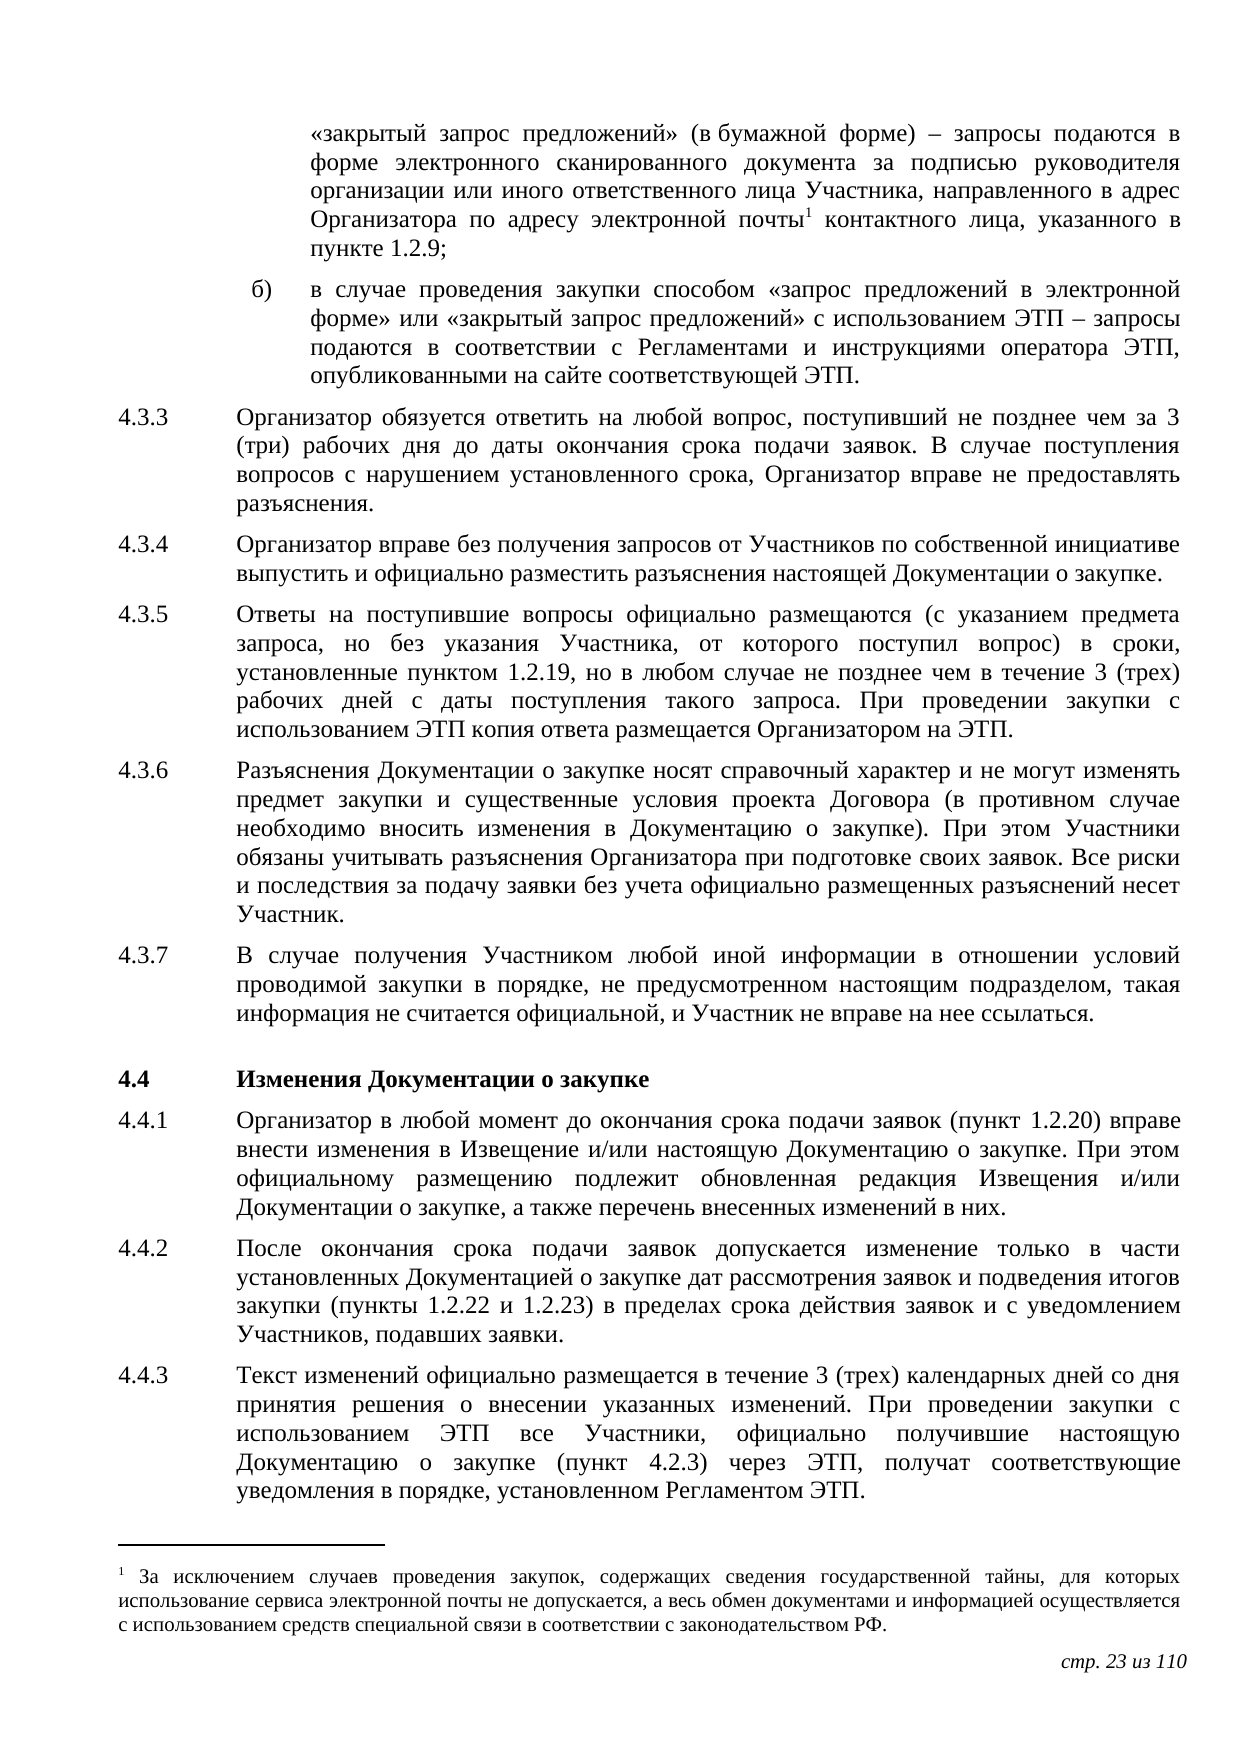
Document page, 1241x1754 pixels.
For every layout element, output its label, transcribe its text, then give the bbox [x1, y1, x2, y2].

text Организатор вправе без получения запросов от Участников по собственной инициативе выпустить и официально разместить разъяснения настоящей Документации о закупке. [118, 529, 1181, 587]
text Разъяснения Документации о закупке носят справочный характер и не могут изменять предмет закупки и существенные условия проекта Договора (в противном случае необходимо вносить изменения в Документацию о закупке). При этом Участники обязаны учитывать разъяснения Организатора при подготовке своих заявок. Все риски и последствия за подачу заявки без учета официально размещенных разъяснений несет Участник. [118, 756, 1181, 928]
text В случае получения Участником любой иной информации в отношении условий проводимой закупки в порядке, не предусмотренном настоящим подразделом, такая информация не считается официальной, и Участник не вправе на нее ссылаться. [118, 941, 1181, 1027]
text Организатор обязуется ответить на любой вопрос, поступивший не позднее чем за 3 (три) рабочих дня до даты окончания срока подачи заявок. В случае поступления вопросов с нарушением установленного срока, Организатор вправе не предоставлять разъяснения. [118, 402, 1181, 517]
subtitle Изменения Документации о закупке [118, 1064, 1181, 1093]
text в случае проведения закупки способом «запрос предложений в электронной форме» или «закрытый запрос предложений» с использованием ЭТП – запросы подаются в соответствии с Регламентами и инструкциями оператора ЭТП, опубликованными на сайте соответствующей ЭТП. [251, 274, 1181, 389]
text Организатор в любой момент до окончания срока подачи заявок (пункт 1.2.20) вправе внести изменения в Извещение и/или настоящую Документацию о закупке. При этом официальному размещению подлежит обновленная редакция Извещения и/или Документации о закупке, а также перечень внесенных изменений в них. [118, 1106, 1181, 1221]
text Текст изменений официально размещается в течение 3 (трех) календарных дней со дня принятия решения о внесении указанных изменений. При проведении закупки с использованием ЭТП все Участники, официально получившие настоящую Документацию о закупке (пункт 4.2.3) через ЭТП, получат соответствующие уведомления в порядке, установленном Регламентом ЭТП. [118, 1361, 1181, 1504]
text После окончания срока подачи заявок допускается изменение только в части установленных Документацией о закупке дат рассмотрения заявок и подведения итогов закупки (пункты 1.2.22 и 1.2.23) в пределах срока действия заявок и с уведомлением Участников, подавших заявки. [118, 1233, 1181, 1348]
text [251, 118, 1181, 262]
text Ответы на поступившие вопросы официально размещаются (с указанием предмета запроса, но без указания Участника, от которого поступил вопрос) в сроки, установленные пунктом 1.2.19, но в любом случае не позднее чем в течение 3 (трех) рабочих дней с даты поступления такого запроса. При проведении закупки с использованием ЭТП копия ответа размещается Организатором на ЭТП. [118, 599, 1181, 743]
